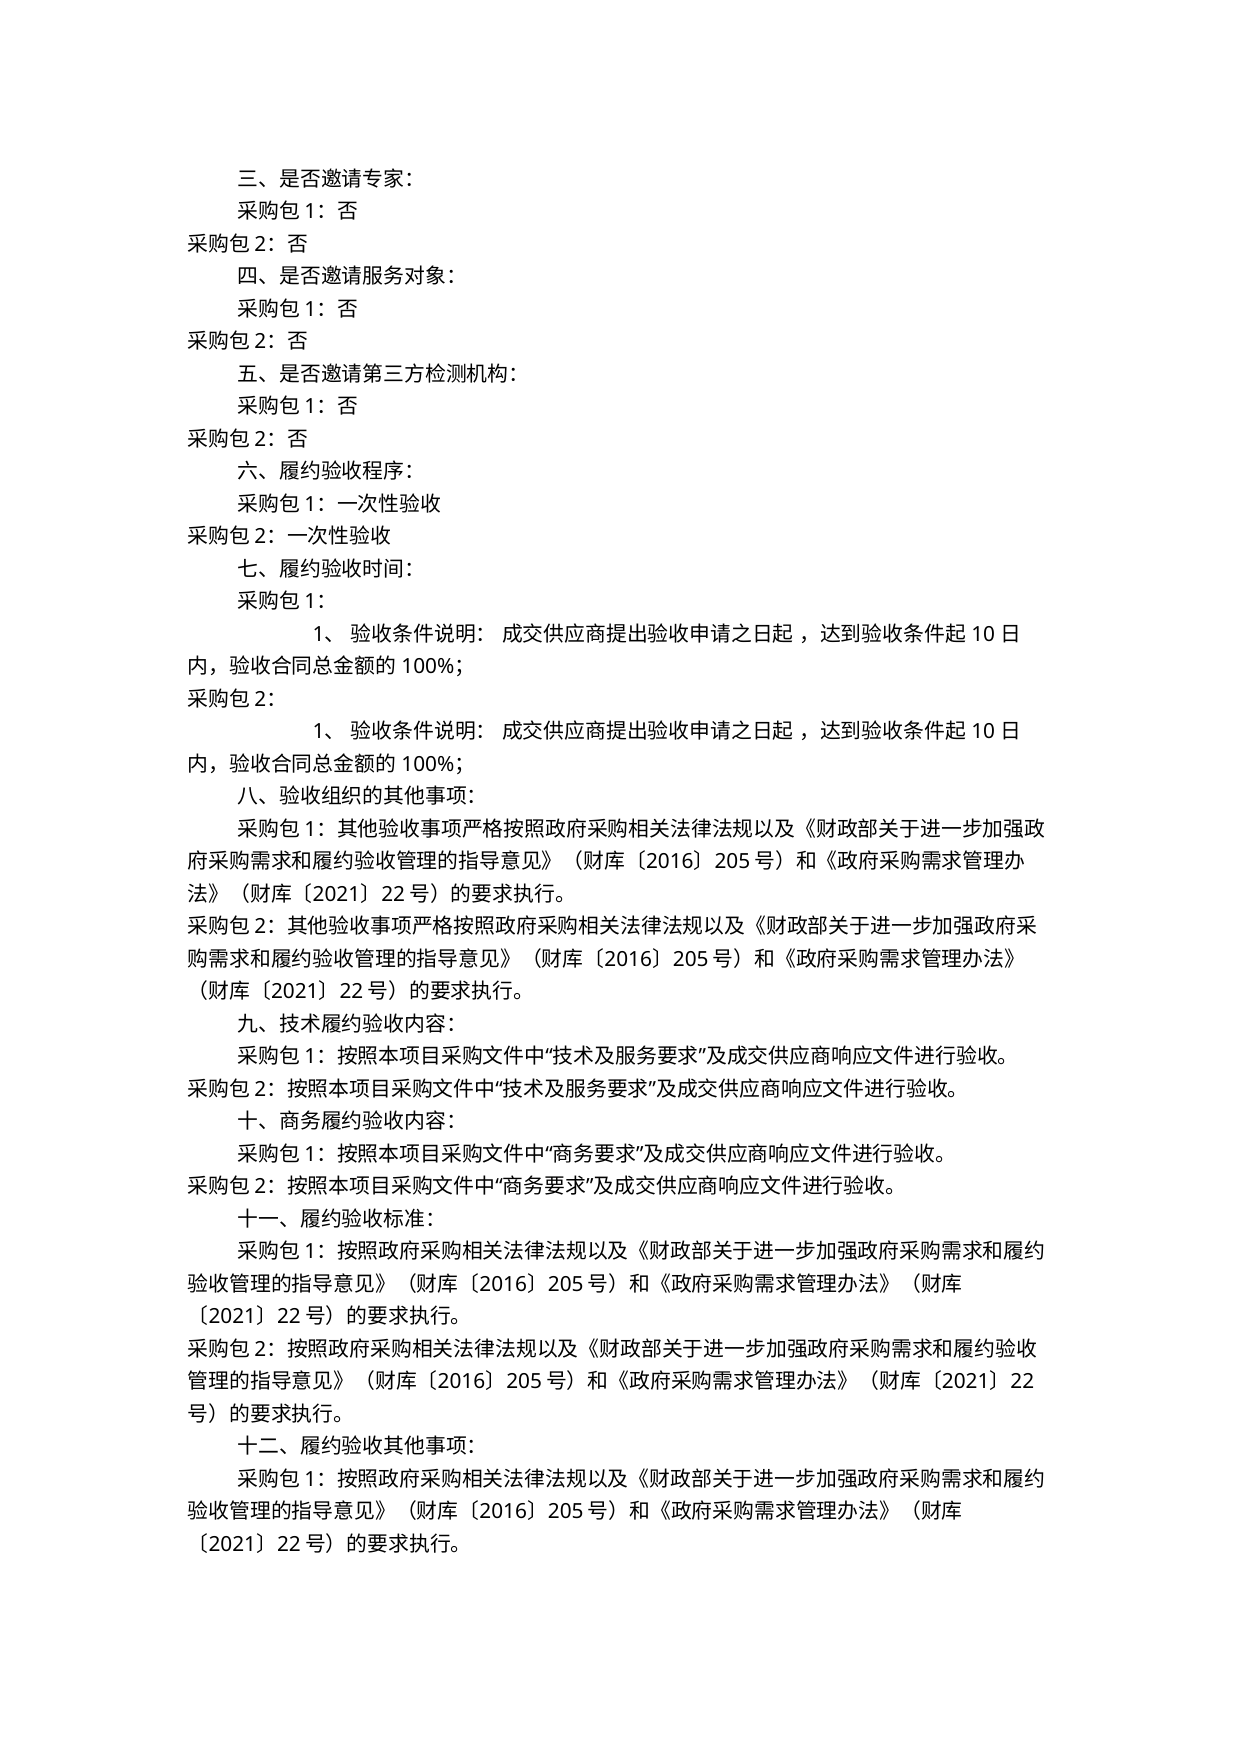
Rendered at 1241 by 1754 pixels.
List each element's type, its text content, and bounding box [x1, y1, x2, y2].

text 采购包2：一次性验收 [187, 519, 1053, 552]
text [187, 1332, 1053, 1429]
text 1、 验收条件说明： 成交供应商提出验收申请之日起 ，达到验收条件起 10 日内，验收合同总金额的 100%； [187, 714, 1053, 779]
text 采购包2：其他验收事项严格按照政府采购相关法律法规以及《财政部关于进一步加强政府采购需求和履约验收管理的指导意见》（财库〔2016〕205号）和《政府采购需求管理办法》（财库〔2021〕22号）的要求执行。 [187, 909, 1053, 1007]
text 七、履约验收时间： [187, 552, 1053, 584]
text 三、是否邀请专家： [187, 162, 1053, 194]
text 采购包2：否 [187, 422, 1053, 454]
text 采购包1：按照本项目采购文件中“技术及服务要求”及成交供应商响应文件进行验收。 [187, 1039, 1053, 1072]
text 十、商务履约验收内容： [187, 1104, 1053, 1137]
text 采购包1：否 [187, 194, 1053, 227]
text 六、履约验收程序： [187, 454, 1053, 487]
text 九、技术履约验收内容： [187, 1007, 1053, 1039]
text 采购包1：否 [187, 389, 1053, 422]
text 采购包1：按照政府采购相关法律法规以及《财政部关于进一步加强政府采购需求和履约验收管理的指导意见》（财库〔2016〕205号）和《政府采购需求管理办法》（财库〔2021〕22号）的要求执行。 [187, 1462, 1053, 1559]
text 采购包2：否 [187, 227, 1053, 259]
text 采购包1：其他验收事项严格按照政府采购相关法律法规以及《财政部关于进一步加强政府采购需求和履约验收管理的指导意见》（财库〔2016〕205号）和《政府采购需求管理办法》（财库〔2021〕22号）的要求执行。 [187, 812, 1053, 909]
text 采购包1：否 [187, 292, 1053, 324]
text 四、是否邀请服务对象： [187, 259, 1053, 292]
text 采购包2：按照本项目采购文件中“技术及服务要求”及成交供应商响应文件进行验收。 [187, 1072, 1053, 1104]
text 采购包2：否 [187, 324, 1053, 357]
text 十二、履约验收其他事项： [187, 1429, 1053, 1462]
text 采购包2：按照本项目采购文件中“商务要求”及成交供应商响应文件进行验收。 [187, 1169, 1053, 1202]
text 采购包1：按照本项目采购文件中“商务要求”及成交供应商响应文件进行验收。 [187, 1137, 1053, 1169]
text 采购包1：一次性验收 [187, 487, 1053, 519]
text 五、是否邀请第三方检测机构： [187, 357, 1053, 389]
text 采购包1： [187, 584, 1053, 617]
text 八、验收组织的其他事项： [187, 779, 1053, 812]
text 采购包1：按照政府采购相关法律法规以及《财政部关于进一步加强政府采购需求和履约验收管理的指导意见》（财库〔2016〕205号）和《政府采购需求管理办法》（财库〔2021〕22号）的要求执行。 [187, 1234, 1053, 1332]
text 1、 验收条件说明： 成交供应商提出验收申请之日起 ，达到验收条件起 10 日内，验收合同总金额的 100%； [187, 617, 1053, 682]
text 十一、履约验收标准： [187, 1202, 1053, 1234]
text 采购包2： [187, 682, 1053, 714]
